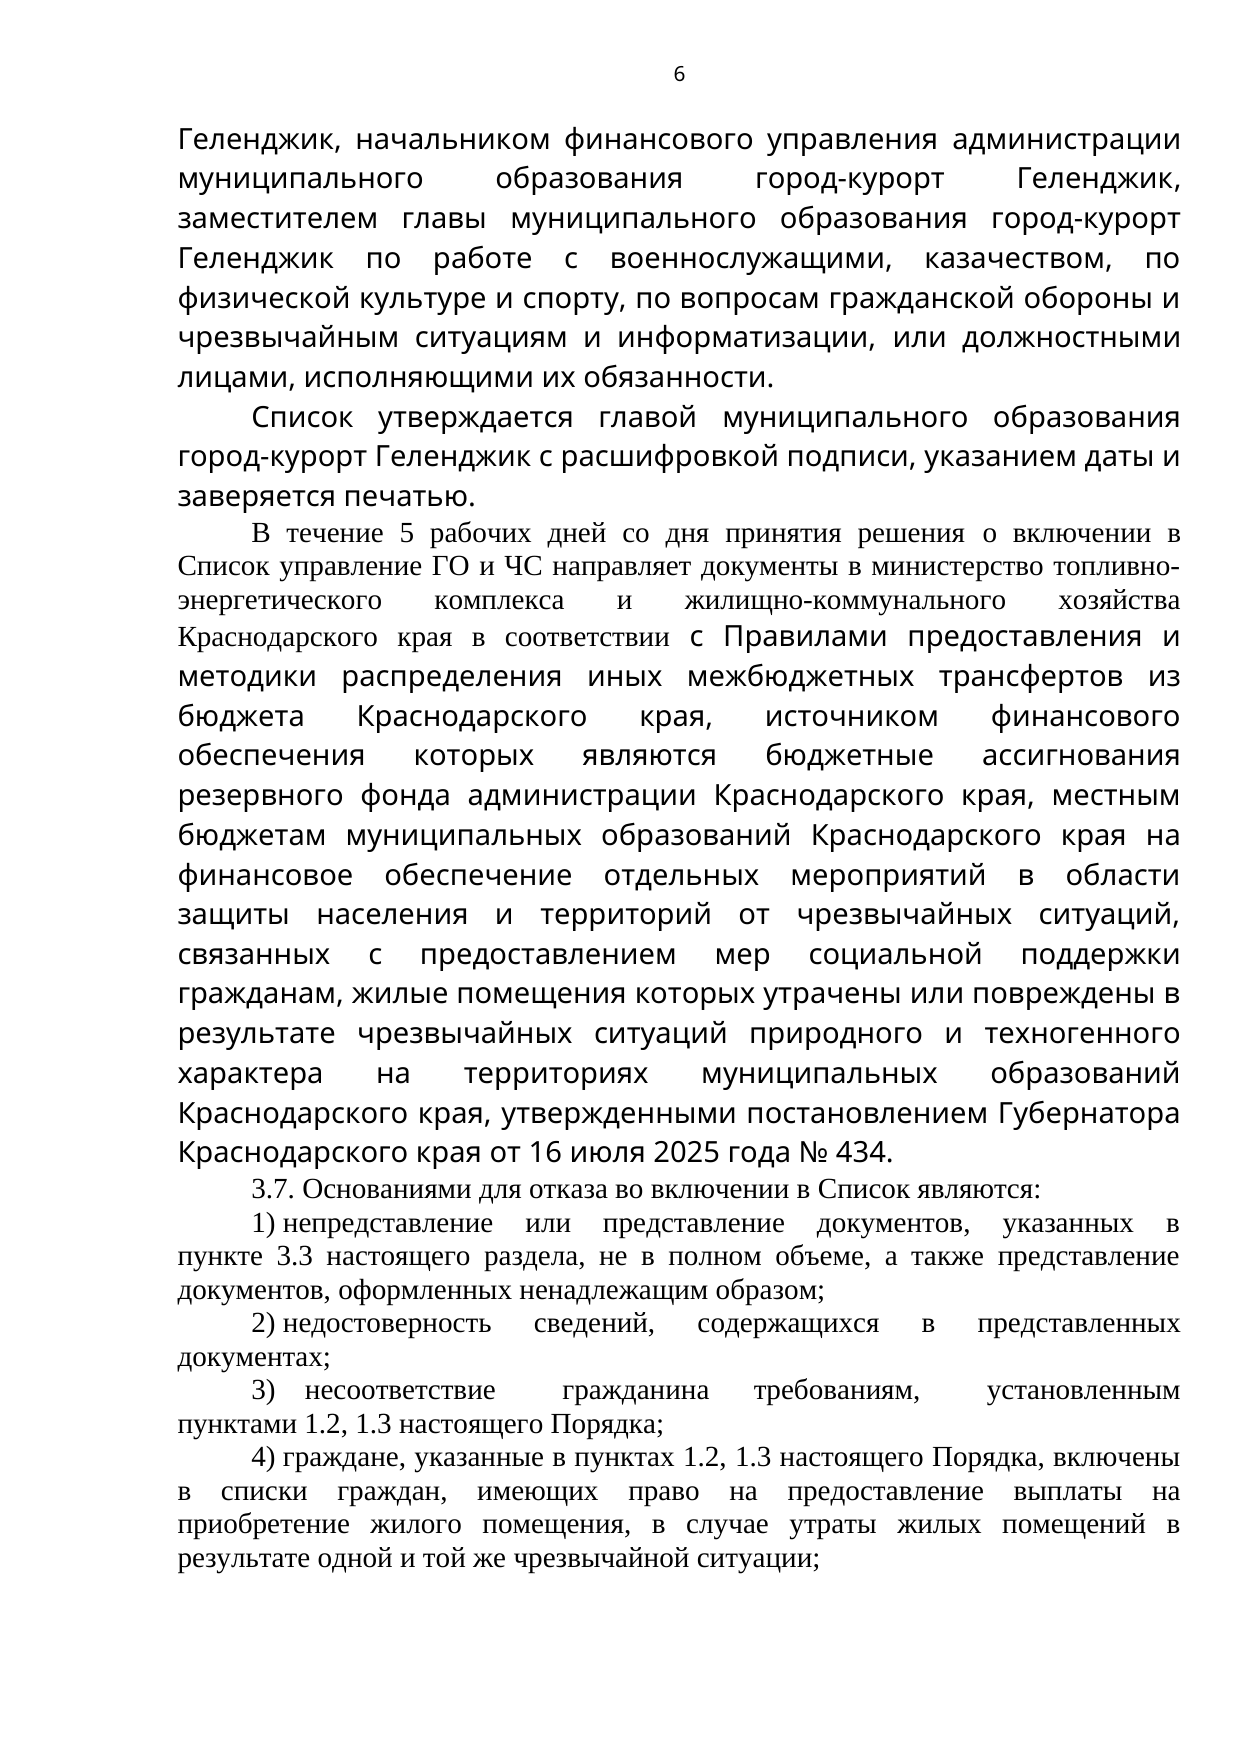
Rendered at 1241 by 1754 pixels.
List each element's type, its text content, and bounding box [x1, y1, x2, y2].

text 2) недостоверность сведений, содержащихся в представленных документах; [177, 1305, 1181, 1372]
text 3.7. Основаниями для отказа во включении в Список являются: [177, 1171, 1181, 1205]
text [177, 118, 1181, 396]
text 3) несоответствие гражданина требованиям, установленным пунктами 1.2, 1.3 настоящего Порядка; [177, 1372, 1181, 1439]
text 1) непредставление или представление документов, указанных в пункте 3.3 настоящего раздела, не в полном объеме, а также представление документов, оформленных ненадлежащим образом; [177, 1205, 1181, 1305]
text 4) граждане, указанные в пунктах 1.2, 1.3 настоящего Порядка, включены в списки граждан, имеющих право на предоставление выплаты на приобретение жилого помещения, в случае утраты жилых помещений в результате одной и той же чрезвычайной ситуации; [177, 1439, 1181, 1574]
text Список утверждается главой муниципального образования город-курорт Геленджик с расшифровкой подписи, указанием даты и заверяется печатью. [177, 396, 1181, 515]
text В течение 5 рабочих дней со дня принятия решения о включении в Список управление ГО и ЧС направляет документы в министерство топливно-энергетического комплекса и жилищно-коммунального хозяйства Краснодарского края в соответствии с Правилами предоставления и методики распределения иных межбюджетных трансфертов из бюджета Краснодарского края, источником финансового обеспечения которых являются бюджетные ассигнования резервного фонда администрации Краснодарского края, местным бюджетам муниципальных образований Краснодарского края на финансовое обеспечение отдельных мероприятий в области защиты населения и территорий от чрезвычайных ситуаций, связанных с предоставлением мер социальной поддержки гражданам, жилые помещения которых утрачены или повреждены в результате чрезвычайных ситуаций природного и техногенного характера на территориях муниципальных образований Краснодарского края, утвержденными постановлением Губернатора Краснодарского края от 16 июля 2025 года № 434. [177, 515, 1181, 1171]
